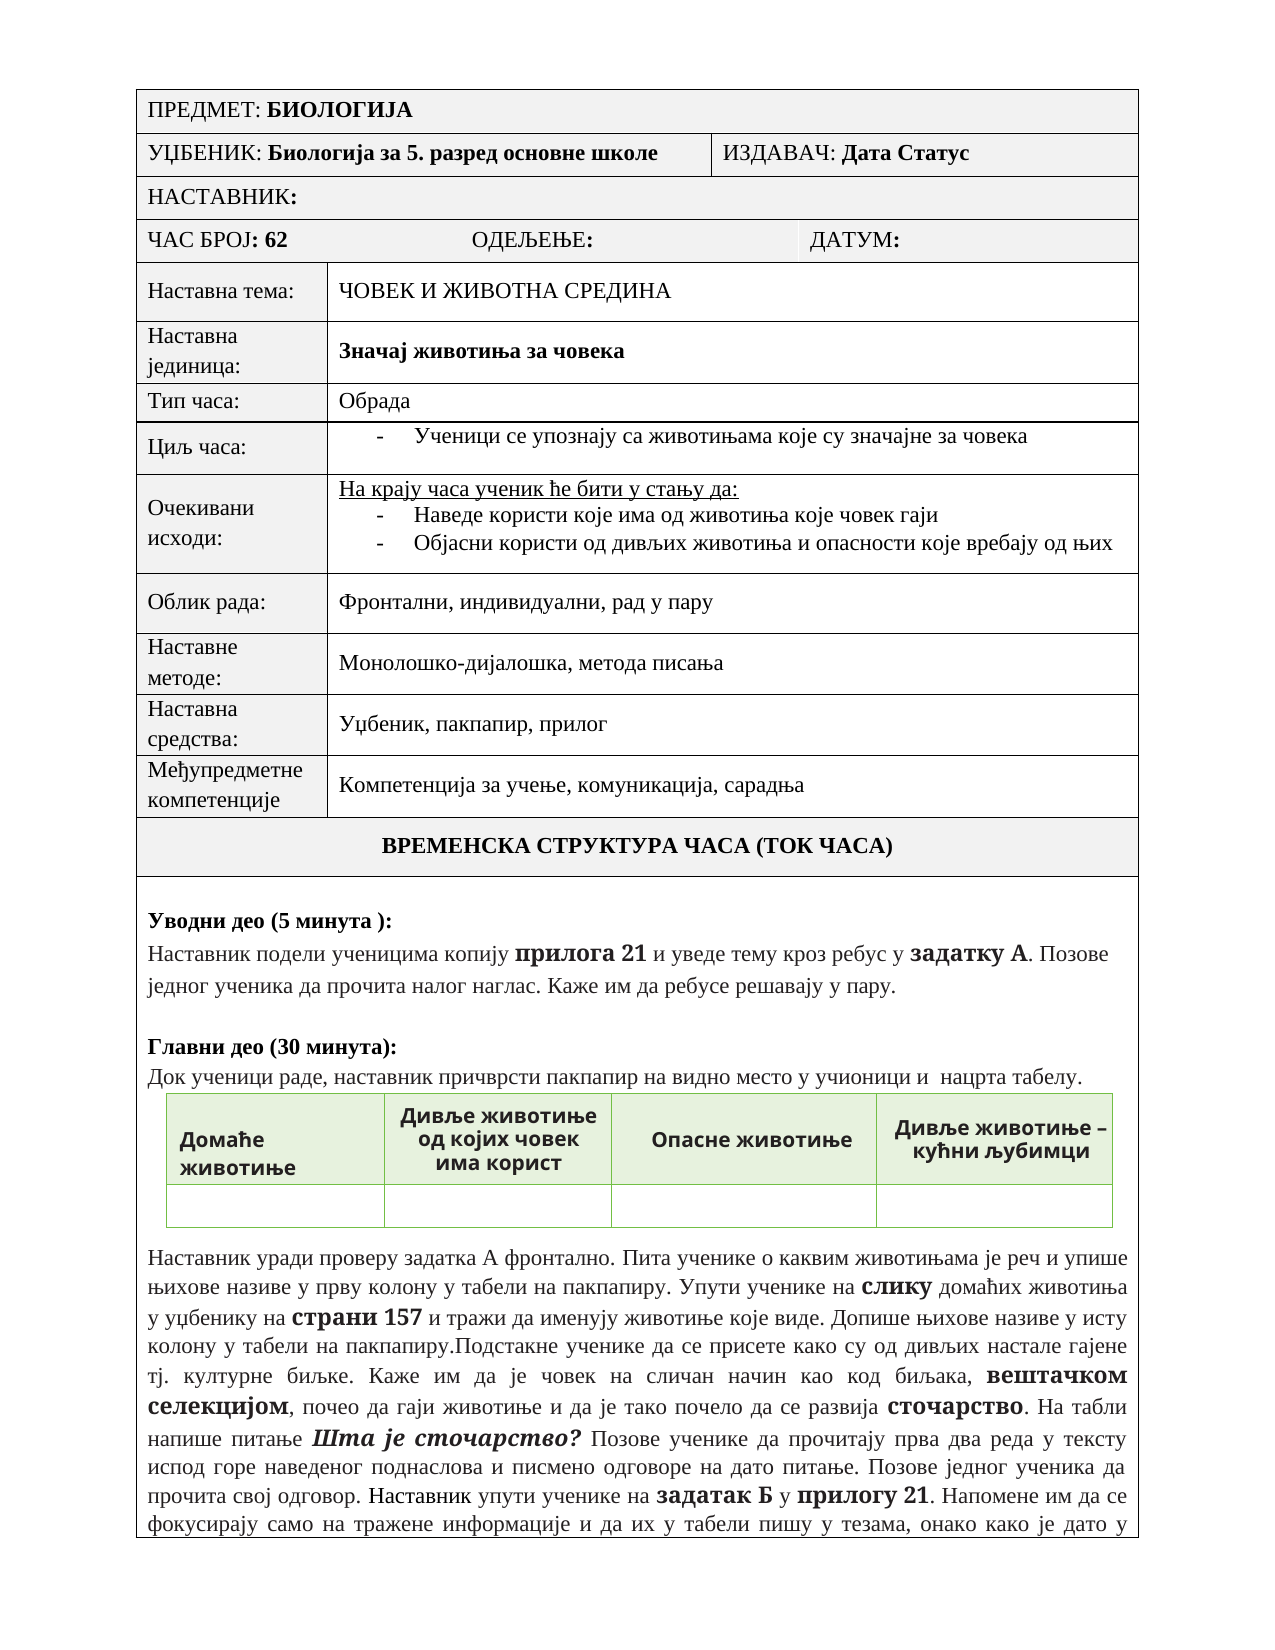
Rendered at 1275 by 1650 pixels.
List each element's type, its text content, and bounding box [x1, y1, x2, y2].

table_cell Фронтални, индивидуални, рад у пару [328, 574, 1138, 632]
table_cell Ученици се упознају са животињама које су значајне за човека [328, 423, 1138, 474]
table_cell Циљ часа: [137, 423, 327, 474]
table_cell Компетенција за учење, комуникација, сарадња [328, 756, 1138, 817]
table_cell Тип часа: [137, 384, 327, 421]
table_cell Монолошко-дијалошка, метода писања [328, 634, 1138, 694]
table_cell Облик рада: [137, 574, 327, 632]
table_cell Наставна тема: [137, 263, 327, 321]
table_cell ЧОВЕК И ЖИВОТНА СРЕДИНА [328, 263, 1138, 321]
table_cell Наставна средства: [137, 695, 327, 755]
table_cell Обрада [328, 384, 1138, 421]
table_cell Уџбеник, пакпапир, прилог [328, 695, 1138, 755]
table_cell НАСТАВНИК: [137, 177, 1138, 219]
table_cell На крају часа ученик ће бити у стању да: Наведе користи које има од животиња које човек гаји Објасни користи од дивљих животиња и опасности које вребају од њих [328, 475, 1138, 573]
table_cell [137, 877, 1138, 1537]
table_cell Наставна јединица: [137, 322, 327, 382]
table_cell ИЗДАВАЧ: Дата Статус [712, 134, 1138, 176]
table_cell Међупредметне компетенције [137, 756, 327, 817]
table_cell УЏБЕНИК: Биологија за 5. разред основне школе [137, 134, 711, 176]
table_cell Очекивани исходи: [137, 475, 327, 573]
table_cell Значај животиња за човека [328, 322, 1138, 382]
table_header ПРЕДМЕТ: БИОЛОГИЈА [137, 90, 1138, 132]
table_cell ДАТУМ: [799, 220, 1138, 262]
table_cell ВРЕМЕНСКА СТРУКТУРА ЧАСА (ТОК ЧАСА) [137, 818, 1138, 876]
table_cell Наставне методе: [137, 634, 327, 694]
table_cell ОДЕЉЕЊЕ: [460, 220, 798, 262]
table_cell ЧАС БРОЈ: 62 [137, 220, 460, 262]
